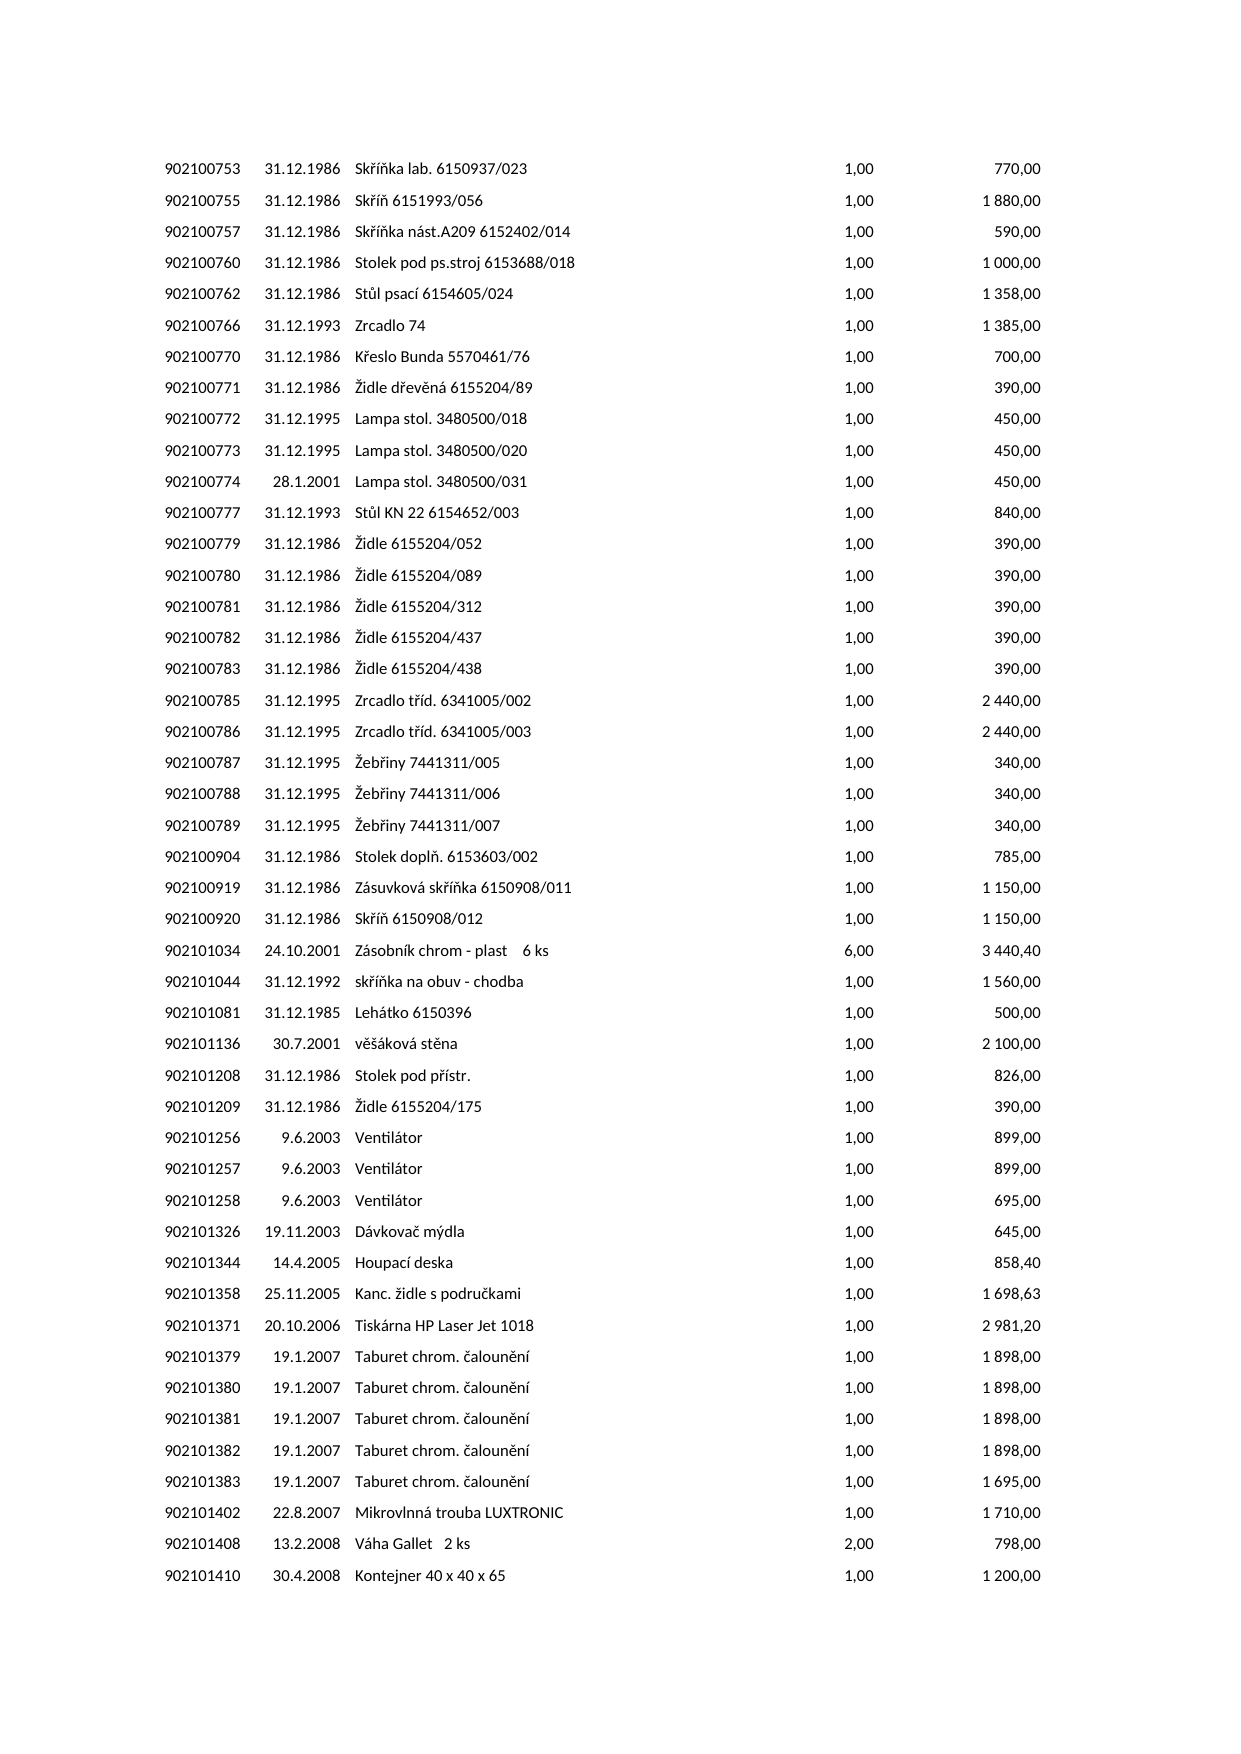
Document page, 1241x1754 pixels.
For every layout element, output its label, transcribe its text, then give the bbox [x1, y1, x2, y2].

table_cell 902101371 [148, 1304, 248, 1335]
table_cell 2 440,00 [881, 710, 1048, 741]
table_cell 902100774 [148, 460, 248, 491]
table_cell 770,00 [881, 148, 1048, 179]
table_cell 1,00 [775, 1116, 881, 1148]
table_cell 31.12.1986 [248, 866, 347, 898]
table_cell 902101410 [148, 1554, 248, 1585]
table_cell 1,00 [775, 991, 881, 1023]
table_cell Židle 6155204/312 [348, 585, 775, 616]
table_cell 902100782 [148, 616, 248, 648]
table_cell 1,00 [775, 741, 881, 773]
table_cell 9.6.2003 [248, 1116, 347, 1148]
table_cell 1,00 [775, 1366, 881, 1398]
table_cell 31.12.1986 [248, 148, 347, 179]
table_cell 31.12.1986 [248, 241, 347, 273]
table_cell 3 440,40 [881, 929, 1048, 960]
table_cell 902100786 [148, 710, 248, 741]
table_cell 1,00 [775, 804, 881, 835]
table_cell Zrcadlo tříd. 6341005/003 [348, 710, 775, 741]
table_cell 902101257 [148, 1148, 248, 1179]
table_cell 1 150,00 [881, 866, 1048, 898]
table_cell 1,00 [775, 866, 881, 898]
table_cell 902100772 [148, 398, 248, 429]
table_cell Houpací deska [348, 1241, 775, 1273]
table_cell 1,00 [775, 960, 881, 991]
table_cell 30.7.2001 [248, 1023, 347, 1054]
table_cell 902100920 [148, 898, 248, 929]
table_cell 1,00 [775, 1429, 881, 1460]
table_cell 1 358,00 [881, 273, 1048, 304]
table_cell 1,00 [775, 835, 881, 866]
table_cell 500,00 [881, 991, 1048, 1023]
table_cell Židle 6155204/438 [348, 648, 775, 679]
table_cell 1,00 [775, 898, 881, 929]
table_cell 902101383 [148, 1460, 248, 1491]
table_cell 31.12.1993 [248, 491, 347, 523]
table_cell 902101381 [148, 1398, 248, 1429]
table_cell 902101034 [148, 929, 248, 960]
table_cell 31.12.1995 [248, 741, 347, 773]
table_cell 1,00 [775, 304, 881, 335]
table_cell Židle dřevěná 6155204/89 [348, 366, 775, 398]
table_cell Taburet chrom. čalounění [348, 1429, 775, 1460]
table_cell Váha Gallet 2 ks [348, 1523, 775, 1554]
table_cell 31.12.1986 [248, 616, 347, 648]
table_cell 450,00 [881, 460, 1048, 491]
table_cell 31.12.1995 [248, 429, 347, 460]
table_cell 1 200,00 [881, 1554, 1048, 1585]
table_cell Lampa stol. 3480500/031 [348, 460, 775, 491]
table_cell 902101380 [148, 1366, 248, 1398]
table_cell 31.12.1986 [248, 835, 347, 866]
table_cell 390,00 [881, 585, 1048, 616]
table_cell 590,00 [881, 210, 1048, 241]
table_cell 340,00 [881, 741, 1048, 773]
table_cell Zásuvková skříňka 6150908/011 [348, 866, 775, 898]
table_cell 19.1.2007 [248, 1429, 347, 1460]
table_cell 902100785 [148, 679, 248, 710]
table_cell 902100771 [148, 366, 248, 398]
table_cell 31.12.1986 [248, 179, 347, 210]
table_cell 31.12.1995 [248, 804, 347, 835]
table_cell Skříňka lab. 6150937/023 [348, 148, 775, 179]
table_cell 1,00 [775, 616, 881, 648]
table_cell 2 100,00 [881, 1023, 1048, 1054]
table_cell 902100762 [148, 273, 248, 304]
table_cell 450,00 [881, 429, 1048, 460]
table_cell 31.12.1986 [248, 335, 347, 366]
table_cell 1,00 [775, 1491, 881, 1523]
table_cell Skříň 6151993/056 [348, 179, 775, 210]
table_cell Křeslo Bunda 5570461/76 [348, 335, 775, 366]
table_cell 24.10.2001 [248, 929, 347, 960]
table_cell 1,00 [775, 1054, 881, 1085]
table_cell 22.8.2007 [248, 1491, 347, 1523]
table_cell 1,00 [775, 679, 881, 710]
table_cell 31.12.1992 [248, 960, 347, 991]
table_cell 1 698,63 [881, 1273, 1048, 1304]
table_cell 390,00 [881, 1085, 1048, 1116]
table_cell 1,00 [775, 1241, 881, 1273]
table_cell 1,00 [775, 179, 881, 210]
table_cell 1,00 [775, 1554, 881, 1585]
table_cell 30.4.2008 [248, 1554, 347, 1585]
table_cell Stolek doplň. 6153603/002 [348, 835, 775, 866]
table_cell 1,00 [775, 585, 881, 616]
table_cell 1,00 [775, 1148, 881, 1179]
table_cell 31.12.1986 [248, 1054, 347, 1085]
table_cell věšáková stěna [348, 1023, 775, 1054]
table_cell 902101408 [148, 1523, 248, 1554]
table_cell 785,00 [881, 835, 1048, 866]
table_cell 31.12.1995 [248, 710, 347, 741]
table_cell 798,00 [881, 1523, 1048, 1554]
table_cell 1,00 [775, 335, 881, 366]
table_cell 1,00 [775, 429, 881, 460]
table_cell 858,40 [881, 1241, 1048, 1273]
table_cell 902101382 [148, 1429, 248, 1460]
table_cell 899,00 [881, 1148, 1048, 1179]
table_cell 700,00 [881, 335, 1048, 366]
table_cell 31.12.1986 [248, 523, 347, 554]
table_cell 902100904 [148, 835, 248, 866]
table_cell 840,00 [881, 491, 1048, 523]
table_cell 902101044 [148, 960, 248, 991]
table_cell 902100780 [148, 554, 248, 585]
table_cell Lehátko 6150396 [348, 991, 775, 1023]
table_cell 645,00 [881, 1210, 1048, 1241]
table_cell 1,00 [775, 1179, 881, 1210]
table_cell 902100773 [148, 429, 248, 460]
table_cell Taburet chrom. čalounění [348, 1366, 775, 1398]
table_cell Skříňka nást.A209 6152402/014 [348, 210, 775, 241]
table_cell Taburet chrom. čalounění [348, 1335, 775, 1366]
table_cell 31.12.1995 [248, 398, 347, 429]
table_cell 1,00 [775, 773, 881, 804]
table_cell 19.11.2003 [248, 1210, 347, 1241]
table_cell 2 981,20 [881, 1304, 1048, 1335]
table_cell 902100777 [148, 491, 248, 523]
table_cell 31.12.1986 [248, 1085, 347, 1116]
table_cell Lampa stol. 3480500/018 [348, 398, 775, 429]
table_cell 1,00 [775, 460, 881, 491]
table_cell 340,00 [881, 804, 1048, 835]
table_cell 902101209 [148, 1085, 248, 1116]
table_cell 390,00 [881, 554, 1048, 585]
table_cell 1 898,00 [881, 1366, 1048, 1398]
table_cell 9.6.2003 [248, 1179, 347, 1210]
table_cell 31.12.1986 [248, 554, 347, 585]
table_cell 1,00 [775, 241, 881, 273]
table_cell 1 695,00 [881, 1460, 1048, 1491]
table_cell 31.12.1986 [248, 366, 347, 398]
table_cell Mikrovlnná trouba LUXTRONIC [348, 1491, 775, 1523]
table_cell 390,00 [881, 616, 1048, 648]
table_cell Stolek pod ps.stroj 6153688/018 [348, 241, 775, 273]
table_cell 1,00 [775, 523, 881, 554]
table_cell Ventilátor [348, 1148, 775, 1179]
table_cell 450,00 [881, 398, 1048, 429]
table_cell 902101358 [148, 1273, 248, 1304]
table_cell 902100788 [148, 773, 248, 804]
table_cell Skříň 6150908/012 [348, 898, 775, 929]
table_cell 902101344 [148, 1241, 248, 1273]
table_cell 902100766 [148, 304, 248, 335]
table_cell 902100781 [148, 585, 248, 616]
table_cell 31.12.1986 [248, 585, 347, 616]
table_cell Žebřiny 7441311/007 [348, 804, 775, 835]
table_cell 1 898,00 [881, 1398, 1048, 1429]
table_cell Žebřiny 7441311/005 [348, 741, 775, 773]
table_cell 1,00 [775, 1023, 881, 1054]
table_cell 1 710,00 [881, 1491, 1048, 1523]
table_cell 826,00 [881, 1054, 1048, 1085]
table_cell Kanc. židle s područkami [348, 1273, 775, 1304]
table_cell Lampa stol. 3480500/020 [348, 429, 775, 460]
table_cell 902100770 [148, 335, 248, 366]
table_cell 1,00 [775, 148, 881, 179]
table_cell 19.1.2007 [248, 1335, 347, 1366]
table_cell 902100755 [148, 179, 248, 210]
table_cell 1,00 [775, 1273, 881, 1304]
table_cell 902100757 [148, 210, 248, 241]
table_cell 1,00 [775, 366, 881, 398]
table_cell skříňka na obuv - chodba [348, 960, 775, 991]
table_cell 1 898,00 [881, 1429, 1048, 1460]
table_cell 2 440,00 [881, 679, 1048, 710]
table_cell 1,00 [775, 1398, 881, 1429]
table_cell Židle 6155204/437 [348, 616, 775, 648]
table_cell Stolek pod přístr. [348, 1054, 775, 1085]
table_cell Stůl psací 6154605/024 [348, 273, 775, 304]
table_cell 1 880,00 [881, 179, 1048, 210]
table_cell 390,00 [881, 366, 1048, 398]
table_cell 19.1.2007 [248, 1398, 347, 1429]
table_cell Židle 6155204/052 [348, 523, 775, 554]
table_cell 1,00 [775, 1335, 881, 1366]
table_cell 902100760 [148, 241, 248, 273]
table_cell Dávkovač mýdla [348, 1210, 775, 1241]
table_cell 1,00 [775, 1460, 881, 1491]
table_cell 31.12.1986 [248, 898, 347, 929]
table_cell 390,00 [881, 523, 1048, 554]
table_cell 1 898,00 [881, 1335, 1048, 1366]
table_cell 31.12.1986 [248, 273, 347, 304]
table_cell 902101208 [148, 1054, 248, 1085]
table_cell 902100787 [148, 741, 248, 773]
table_cell 1,00 [775, 1210, 881, 1241]
table_cell 390,00 [881, 648, 1048, 679]
table_cell 31.12.1993 [248, 304, 347, 335]
table_cell 31.12.1986 [248, 648, 347, 679]
table_cell 1,00 [775, 1085, 881, 1116]
table_cell Zásobník chrom - plast 6 ks [348, 929, 775, 960]
table_cell Stůl KN 22 6154652/003 [348, 491, 775, 523]
table_cell 14.4.2005 [248, 1241, 347, 1273]
table_cell 13.2.2008 [248, 1523, 347, 1554]
table_cell 28.1.2001 [248, 460, 347, 491]
table_cell Kontejner 40 x 40 x 65 [348, 1554, 775, 1585]
table_cell 25.11.2005 [248, 1273, 347, 1304]
table_cell 1,00 [775, 554, 881, 585]
table_cell Zrcadlo 74 [348, 304, 775, 335]
table_cell 31.12.1995 [248, 679, 347, 710]
table_cell 695,00 [881, 1179, 1048, 1210]
table_cell Ventilátor [348, 1116, 775, 1148]
table_cell 1 000,00 [881, 241, 1048, 273]
table_cell 19.1.2007 [248, 1460, 347, 1491]
table_cell 9.6.2003 [248, 1148, 347, 1179]
table_cell 1,00 [775, 273, 881, 304]
table_cell 902100783 [148, 648, 248, 679]
table_cell Taburet chrom. čalounění [348, 1398, 775, 1429]
table_cell 340,00 [881, 773, 1048, 804]
table_cell 902100753 [148, 148, 248, 179]
table_cell 1,00 [775, 1304, 881, 1335]
table_cell 899,00 [881, 1116, 1048, 1148]
table_cell 31.12.1986 [248, 210, 347, 241]
table_cell 1,00 [775, 491, 881, 523]
table_cell 902101402 [148, 1491, 248, 1523]
table_cell 902101258 [148, 1179, 248, 1210]
table_cell Židle 6155204/089 [348, 554, 775, 585]
table_cell 19.1.2007 [248, 1366, 347, 1398]
table_cell Ventilátor [348, 1179, 775, 1210]
table_cell 6,00 [775, 929, 881, 960]
table_cell 902100919 [148, 866, 248, 898]
table_cell 902101136 [148, 1023, 248, 1054]
table_cell Zrcadlo tříd. 6341005/002 [348, 679, 775, 710]
table_cell 902100779 [148, 523, 248, 554]
table_cell 902101081 [148, 991, 248, 1023]
table_cell Židle 6155204/175 [348, 1085, 775, 1116]
table_cell 2,00 [775, 1523, 881, 1554]
table_cell 902101379 [148, 1335, 248, 1366]
table_cell 1,00 [775, 210, 881, 241]
table_cell 1,00 [775, 710, 881, 741]
table_cell Žebřiny 7441311/006 [348, 773, 775, 804]
table_cell Tiskárna HP Laser Jet 1018 [348, 1304, 775, 1335]
table_cell 31.12.1995 [248, 773, 347, 804]
table_cell 1,00 [775, 648, 881, 679]
table_cell 31.12.1985 [248, 991, 347, 1023]
table_cell 1 560,00 [881, 960, 1048, 991]
table_cell 1,00 [775, 398, 881, 429]
table_cell Taburet chrom. čalounění [348, 1460, 775, 1491]
table_cell 902100789 [148, 804, 248, 835]
table_cell 20.10.2006 [248, 1304, 347, 1335]
table_cell 902101326 [148, 1210, 248, 1241]
table_cell 1 385,00 [881, 304, 1048, 335]
table_cell 1 150,00 [881, 898, 1048, 929]
table_cell 902101256 [148, 1116, 248, 1148]
